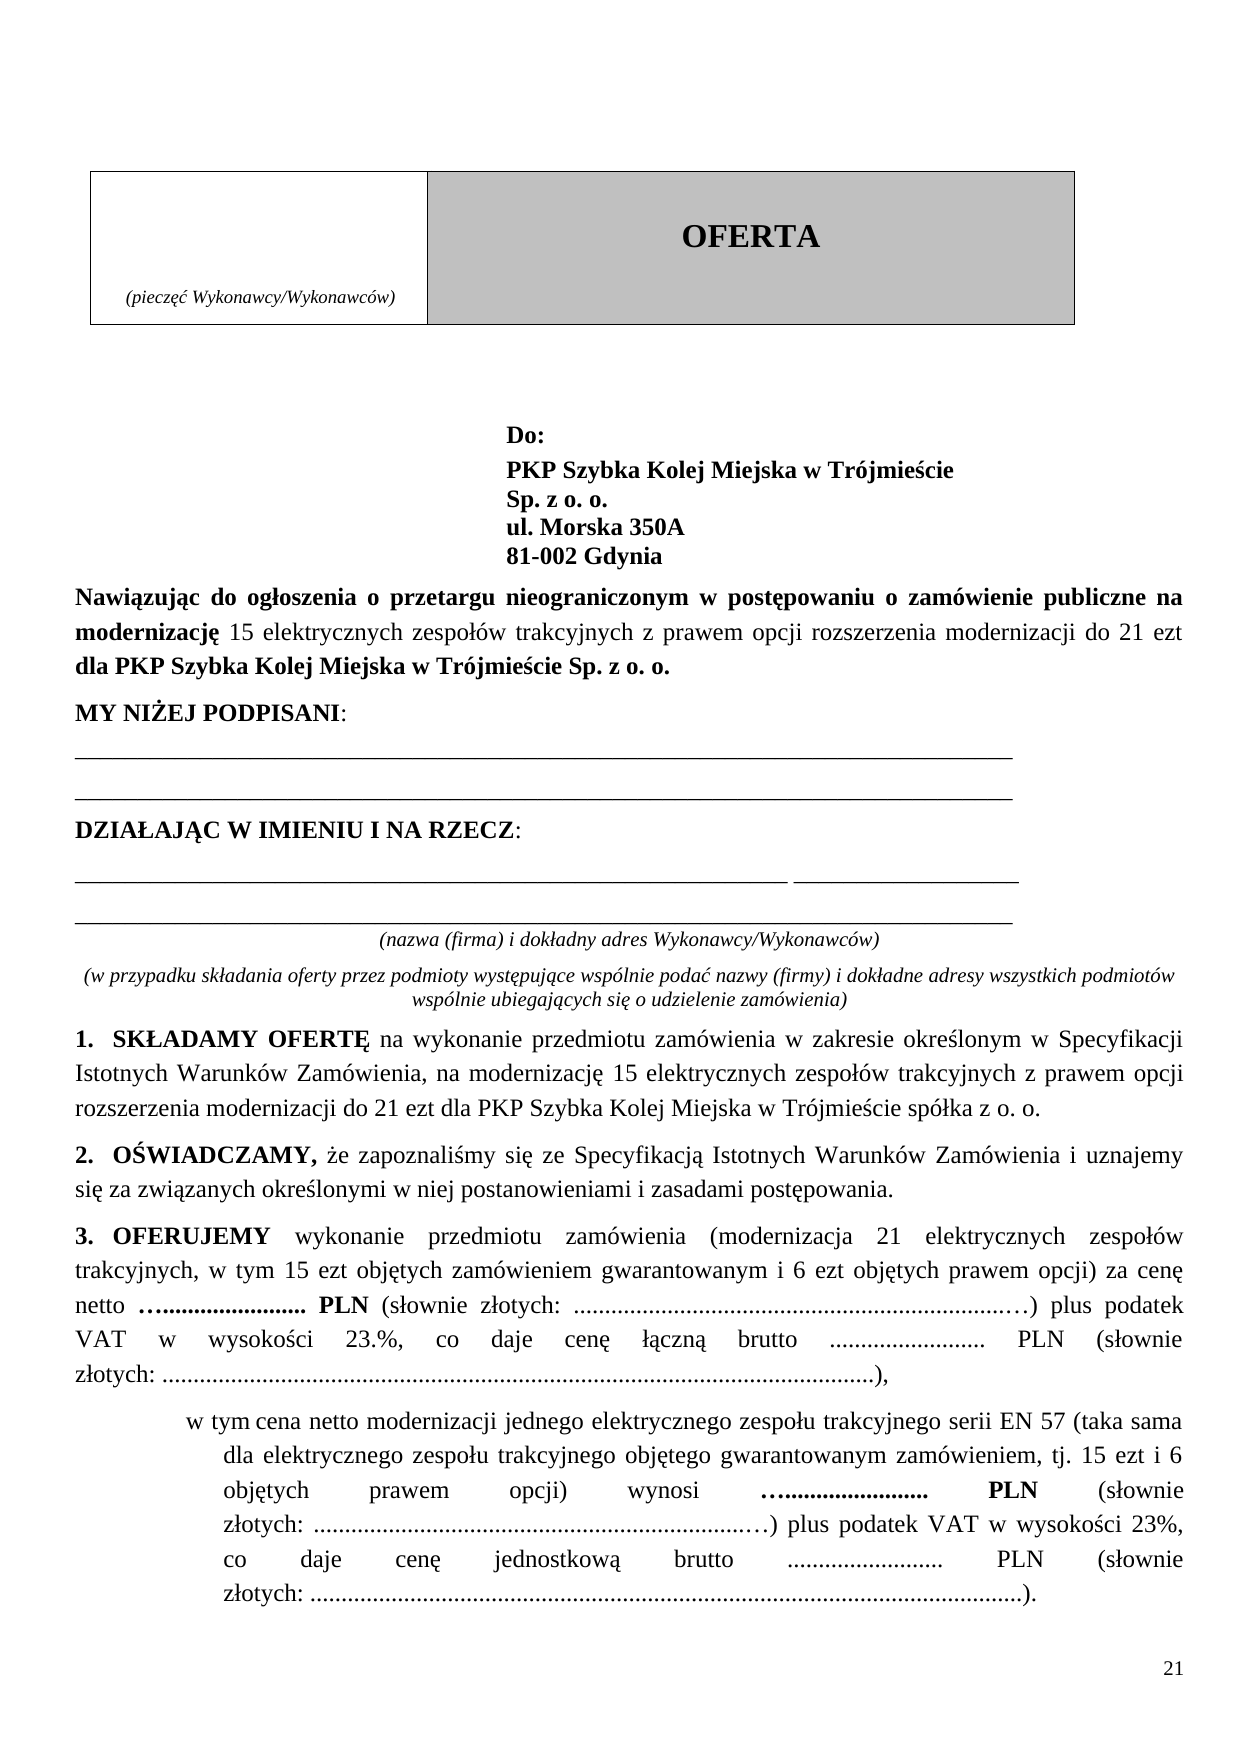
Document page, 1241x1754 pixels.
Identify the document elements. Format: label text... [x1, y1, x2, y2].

text (w przypadku składania oferty przez podmioty występujące wspólnie podać nazwy (firmy) i dokładne adresy wszystkich podmiotów wspólnie ubiegających się o udzielenie zamówienia) [75, 963, 1184, 1011]
text w tym cena netto modernizacji jednego elektrycznego zespołu trakcyjnego serii EN 57 (taka sama dla elektrycznego zespołu trakcyjnego objętego gwarantowanym zamówieniem, tj. 15 ezt i 6 objętych prawem opcji) wynosi …....................... PLN (słownie złotych: .....................................................................…) plus podatek VAT w wysokości 23%, co daje cenę jednostkową brutto ......................... PLN (słownie złotych: ..................................................................................................................). [186, 1406, 1184, 1607]
text ___________________________________________________________________________ [75, 898, 1184, 927]
text (nazwa (firma) i dokładny adres Wykonawcy/Wykonawców) [75, 927, 1184, 951]
text MY NIŻEJ PODPISANI: [75, 698, 1184, 727]
text Nawiązując do ogłoszenia o przetargu nieograniczonym w postępowaniu o zamówienie publiczne na modernizację 15 elektrycznych zespołów trakcyjnych z prawem opcji rozszerzenia modernizacji do 21 ezt dla PKP Szybka Kolej Miejska w Trójmieście Sp. z o. o. [75, 582, 1184, 680]
text ul. Morska 350A [506, 512, 1184, 541]
text PKP Szybka Kolej Miejska w Trójmieście Sp. z o. o. [506, 455, 1184, 512]
list SKŁADAMY OFERTĘ na wykonanie przedmiotu zamówienia w zakresie określonym w Specyfikacji Istotnych Warunków Zamówienia, na modernizację 15 elektrycznych zespołów trakcyjnych z prawem opcji rozszerzenia modernizacji do 21 ezt dla PKP Szybka Kolej Miejska w Trójmieście spółka z o. o. [75, 1024, 1184, 1121]
text 81-002 Gdynia [506, 541, 1184, 570]
text Do: [150, 420, 1184, 449]
text działając w imieniu i na rzecz: [75, 815, 1184, 844]
text _________________________________________________________ __________________ [75, 857, 1184, 885]
text ___________________________________________________________________________ [75, 774, 1184, 803]
text ___________________________________________________________________________ [75, 733, 1184, 762]
list OFERUJEMY wykonanie przedmiotu zamówienia (modernizacja 21 elektrycznych zespołów trakcyjnych, w tym 15 ezt objętych zamówieniem gwarantowanym i 6 ezt objętych prawem opcji) za cenę netto …....................... PLN (słownie złotych: .....................................................................…) plus podatek VAT w wysokości 23.%, co daje cenę łączną brutto ......................... PLN (słownie złotych: ..................................................................................................................), [75, 1221, 1184, 1388]
list OŚWIADCZAMY, że zapoznaliśmy się ze Specyfikacją Istotnych Warunków Zamówienia i uznajemy się za związanych określonymi w niej postanowieniami i zasadami postępowania. [75, 1140, 1184, 1203]
